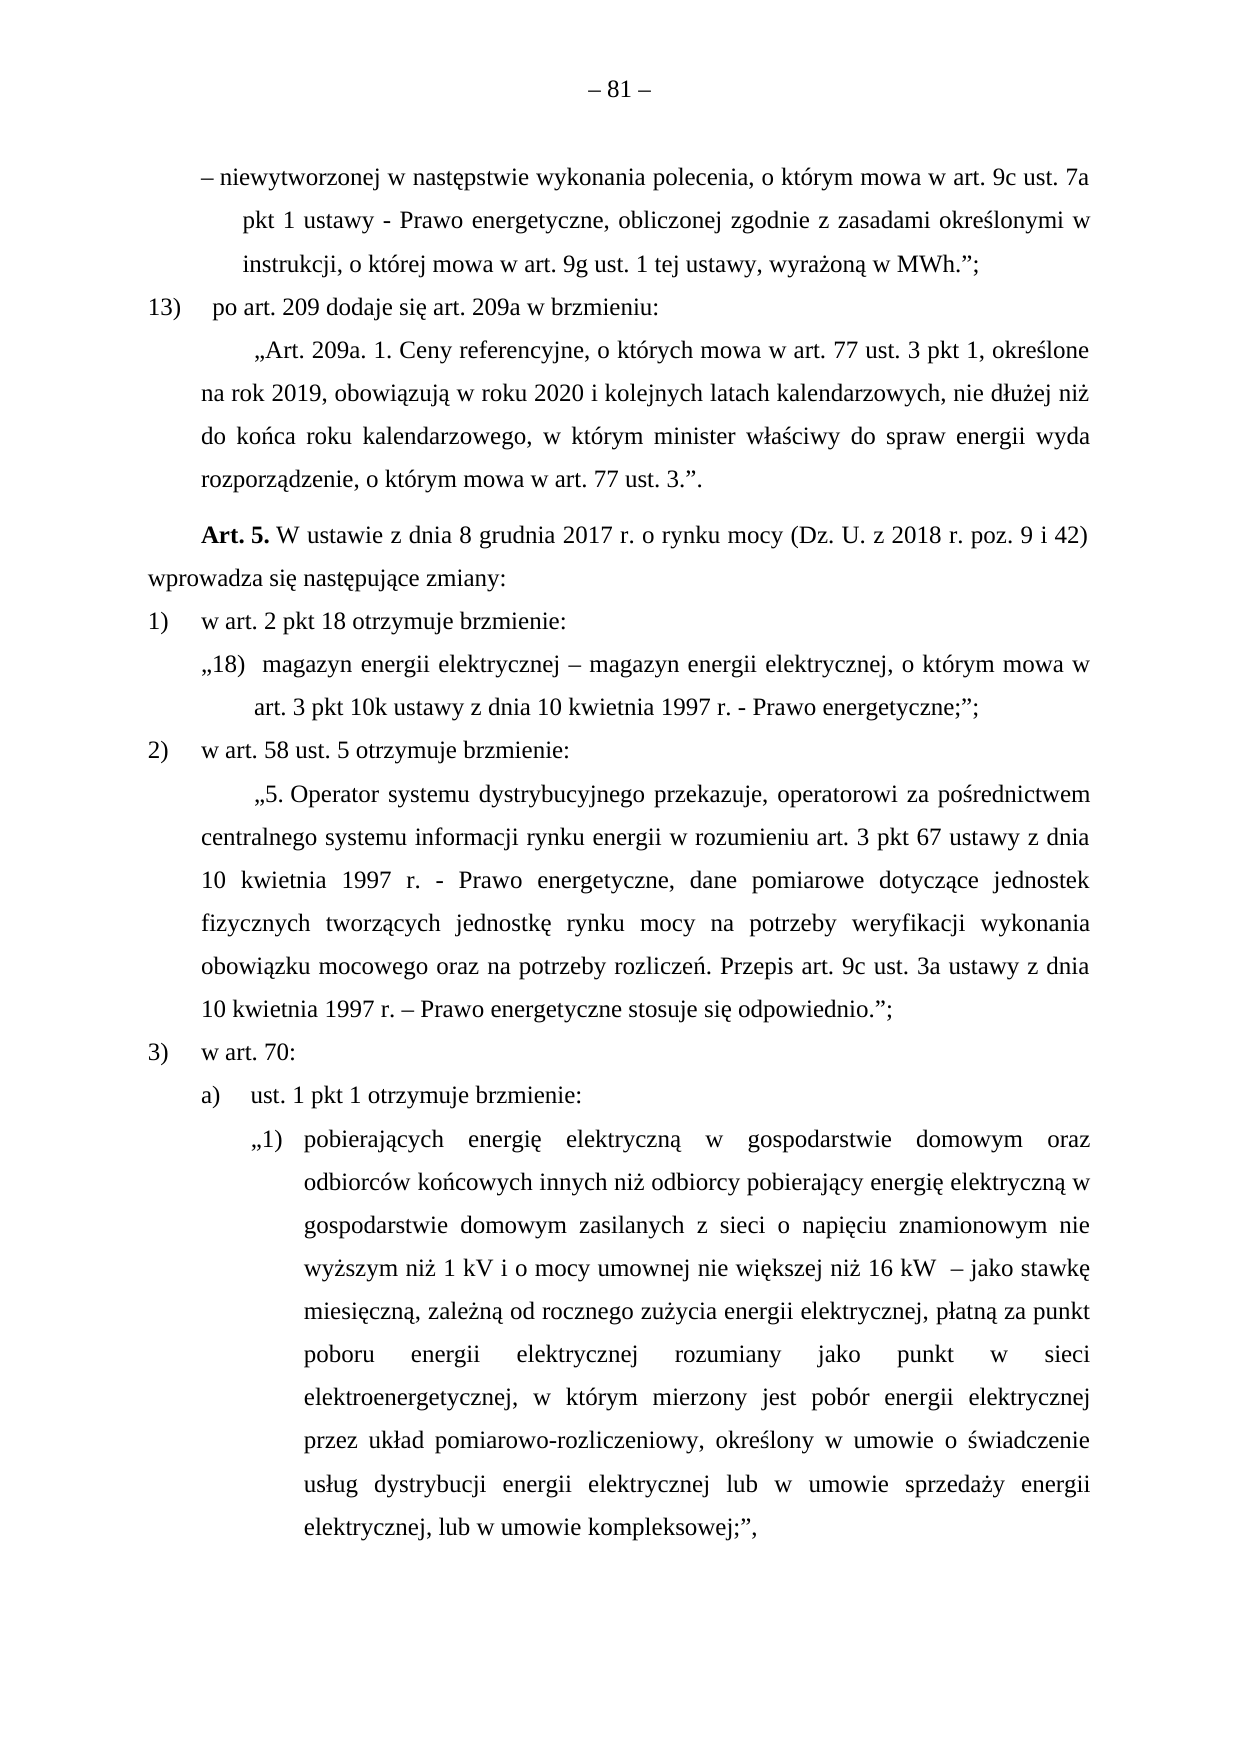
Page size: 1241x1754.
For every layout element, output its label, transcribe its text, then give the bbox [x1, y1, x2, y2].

text „18) magazyn energii elektrycznej – magazyn energii elektrycznej, o którym mowa w art. 3 pkt 10k ustawy z dnia 10 kwietnia 1997 r. - Prawo energetyczne;”; [201, 649, 1091, 721]
text „Art. 209a. 1. Ceny referencyjne, o których mowa w art. 77 ust. 3 pkt 1, określone na rok 2019, obowiązują w roku 2020 i kolejnych latach kalendarzowych, nie dłużej niż do końca roku kalendarzowego, w którym minister właściwy do spraw energii wyda rozporządzenie, o którym mowa w art. 77 ust. 3.”. [201, 335, 1091, 493]
text Art. 5. W ustawie z dnia 8 grudnia 2017 r. o rynku mocy (Dz. U. z 2018 r. poz. 9 i 42) wprowadza się następujące zmiany: [148, 520, 1091, 592]
text 2) w art. 58 ust. 5 otrzymuje brzmienie: [148, 736, 1091, 764]
text „5. Operator systemu dystrybucyjnego przekazuje, operatorowi za pośrednictwem centralnego systemu informacji rynku energii w rozumieniu art. 3 pkt 67 ustawy z dnia 10 kwietnia 1997 r. - Prawo energetyczne, dane pomiarowe dotyczące jednostek fizycznych tworzących jednostkę rynku mocy na potrzeby weryfikacji wykonania obowiązku mocowego oraz na potrzeby rozliczeń. Przepis art. 9c ust. 3a ustawy z dnia 10 kwietnia 1997 r. – Prawo energetyczne stosuje się odpowiednio.”; [201, 779, 1091, 1023]
text – niewytworzonej w następstwie wykonania polecenia, o którym mowa w art. 9c ust. 7a pkt 1 ustawy - Prawo energetyczne, obliczonej zgodnie z zasadami określonymi w instrukcji, o której mowa w art. 9g ust. 1 tej ustawy, wyrażoną w MWh.”; [201, 162, 1091, 277]
text „1) pobierających energię elektryczną w gospodarstwie domowym oraz odbiorców końcowych innych niż odbiorcy pobierający energię elektryczną w gospodarstwie domowym zasilanych z sieci o napięciu znamionowym nie wyższym niż 1 kV i o mocy umownej nie większej niż 16 kW – jako stawkę miesięczną, zależną od rocznego zużycia energii elektrycznej, płatną za punkt poboru energii elektrycznej rozumiany jako punkt w sieci elektroenergetycznej, w którym mierzony jest pobór energii elektrycznej przez układ pomiarowo-rozliczeniowy, określony w umowie o świadczenie usług dystrybucji energii elektrycznej lub w umowie sprzedaży energii elektrycznej, lub w umowie kompleksowej;”, [251, 1124, 1091, 1541]
text a) ust. 1 pkt 1 otrzymuje brzmienie: [201, 1081, 1091, 1109]
text 13) po art. 209 dodaje się art. 209a w brzmieniu: [148, 292, 1091, 321]
text 1) w art. 2 pkt 18 otrzymuje brzmienie: [148, 606, 1091, 635]
text 3) w art. 70: [148, 1037, 1091, 1066]
